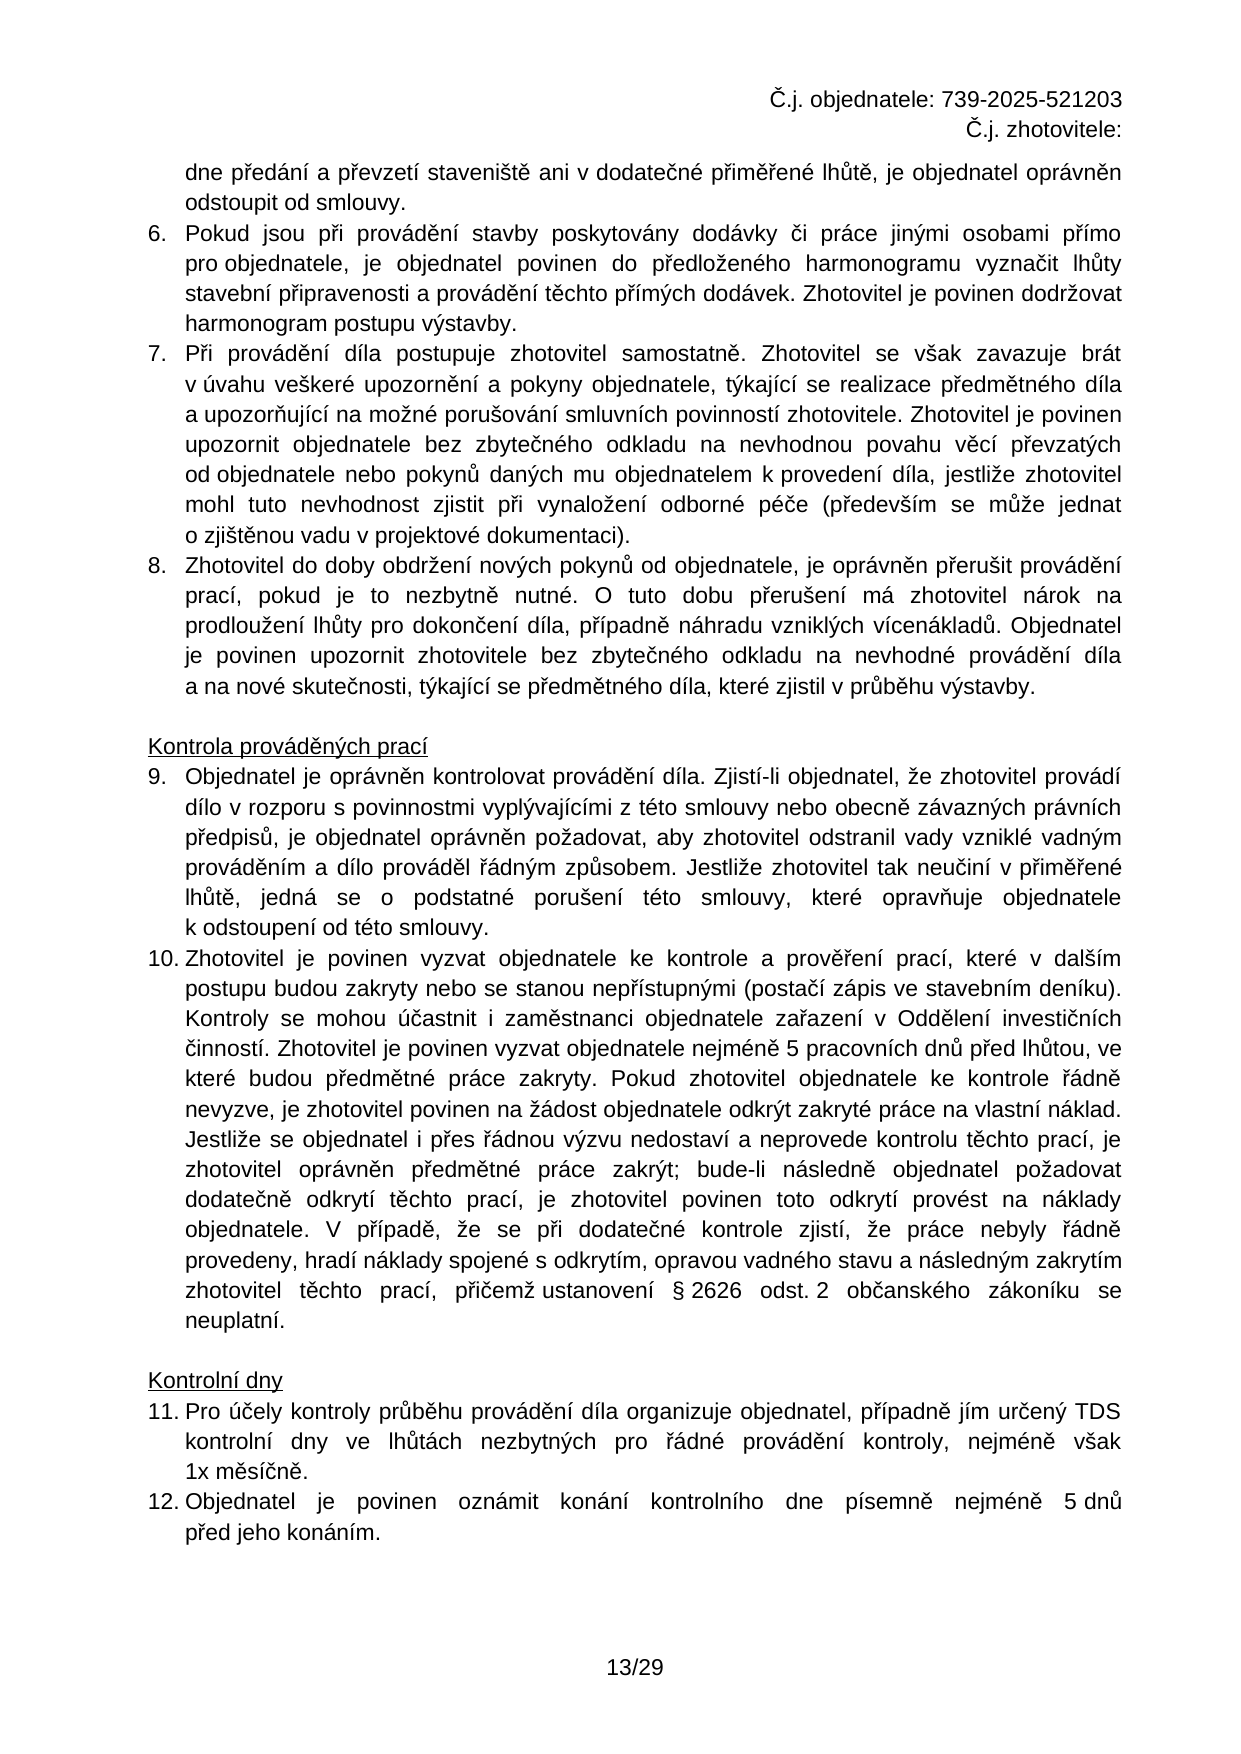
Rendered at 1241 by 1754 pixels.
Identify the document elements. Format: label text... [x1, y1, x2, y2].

text Kontrola prováděných prací [148, 733, 1122, 759]
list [148, 159, 1122, 216]
text Kontrolní dny [148, 1367, 1122, 1394]
list Pro účely kontroly průběhu provádění díla organizuje objednatel, případně jím určený TDS kontrolní dny ve lhůtách nezbytných pro řádné provádění kontroly, nejméně však 1x měsíčně. [148, 1398, 1122, 1484]
list Zhotovitel do doby obdržení nových pokynů od objednatele, je oprávněn přerušit provádění prací, pokud je to nezbytně nutné. O tuto dobu přerušení má zhotovitel nárok na prodloužení lhůty pro dokončení díla, případně náhradu vzniklých vícenákladů. Objednatel je povinen upozornit zhotovitele bez zbytečného odkladu na nevhodné provádění díla a na nové skutečnosti, týkající se předmětného díla, které zjistil v průběhu výstavby. [148, 552, 1122, 699]
list Pokud jsou při provádění stavby poskytovány dodávky či práce jinými osobami přímo pro objednatele, je objednatel povinen do předloženého harmonogramu vyznačit lhůty stavební připravenosti a provádění těchto přímých dodávek. Zhotovitel je povinen dodržovat harmonogram postupu výstavby. [148, 219, 1122, 337]
list Při provádění díla postupuje zhotovitel samostatně. Zhotovitel se však zavazuje brát v úvahu veškeré upozornění a pokyny objednatele, týkající se realizace předmětného díla a upozorňující na možné porušování smluvních povinností zhotovitele. Zhotovitel je povinen upozornit objednatele bez zbytečného odkladu na nevhodnou povahu věcí převzatých od objednatele nebo pokynů daných mu objednatelem k provedení díla, jestliže zhotovitel mohl tuto nevhodnost zjistit při vynaložení odborné péče (především se může jednat o zjištěnou vadu v projektové dokumentaci). [148, 340, 1122, 548]
list Zhotovitel je povinen vyzvat objednatele ke kontrole a prověření prací, které v dalším postupu budou zakryty nebo se stanou nepřístupnými (postačí zápis ve stavebním deníku). Kontroly se mohou účastnit i zaměstnanci objednatele zařazení v Oddělení investičních činností. Zhotovitel je povinen vyzvat objednatele nejméně 5 pracovních dnů před lhůtou, ve které budou předmětné práce zakryty. Pokud zhotovitel objednatele ke kontrole řádně nevyzve, je zhotovitel povinen na žádost objednatele odkrýt zakryté práce na vlastní náklad. Jestliže se objednatel i přes řádnou výzvu nedostaví a neprovede kontrolu těchto prací, je zhotovitel oprávněn předmětné práce zakrýt; bude-li následně objednatel požadovat dodatečně odkrytí těchto prací, je zhotovitel povinen toto odkrytí provést na náklady objednatele. V případě, že se při dodatečné kontrole zjistí, že práce nebyly řádně provedeny, hradí náklady spojené s odkrytím, opravou vadného stavu a následným zakrytím zhotovitel těchto prací, přičemž ustanovení § 2626 odst. 2 občanského zákoníku se neuplatní. [148, 944, 1122, 1333]
list Objednatel je povinen oznámit konání kontrolního dne písemně nejméně 5 dnů před jeho konáním. [148, 1488, 1122, 1545]
list Objednatel je oprávněn kontrolovat provádění díla. Zjistí-li objednatel, že zhotovitel provádí dílo v rozporu s povinnostmi vyplývajícími z této smlouvy nebo obecně závazných právních předpisů, je objednatel oprávněn požadovat, aby zhotovitel odstranil vady vzniklé vadným prováděním a dílo prováděl řádným způsobem. Jestliže zhotovitel tak neučiní v přiměřené lhůtě, jedná se o podstatné porušení této smlouvy, které opravňuje objednatele k odstoupení od této smlouvy. [148, 763, 1122, 941]
